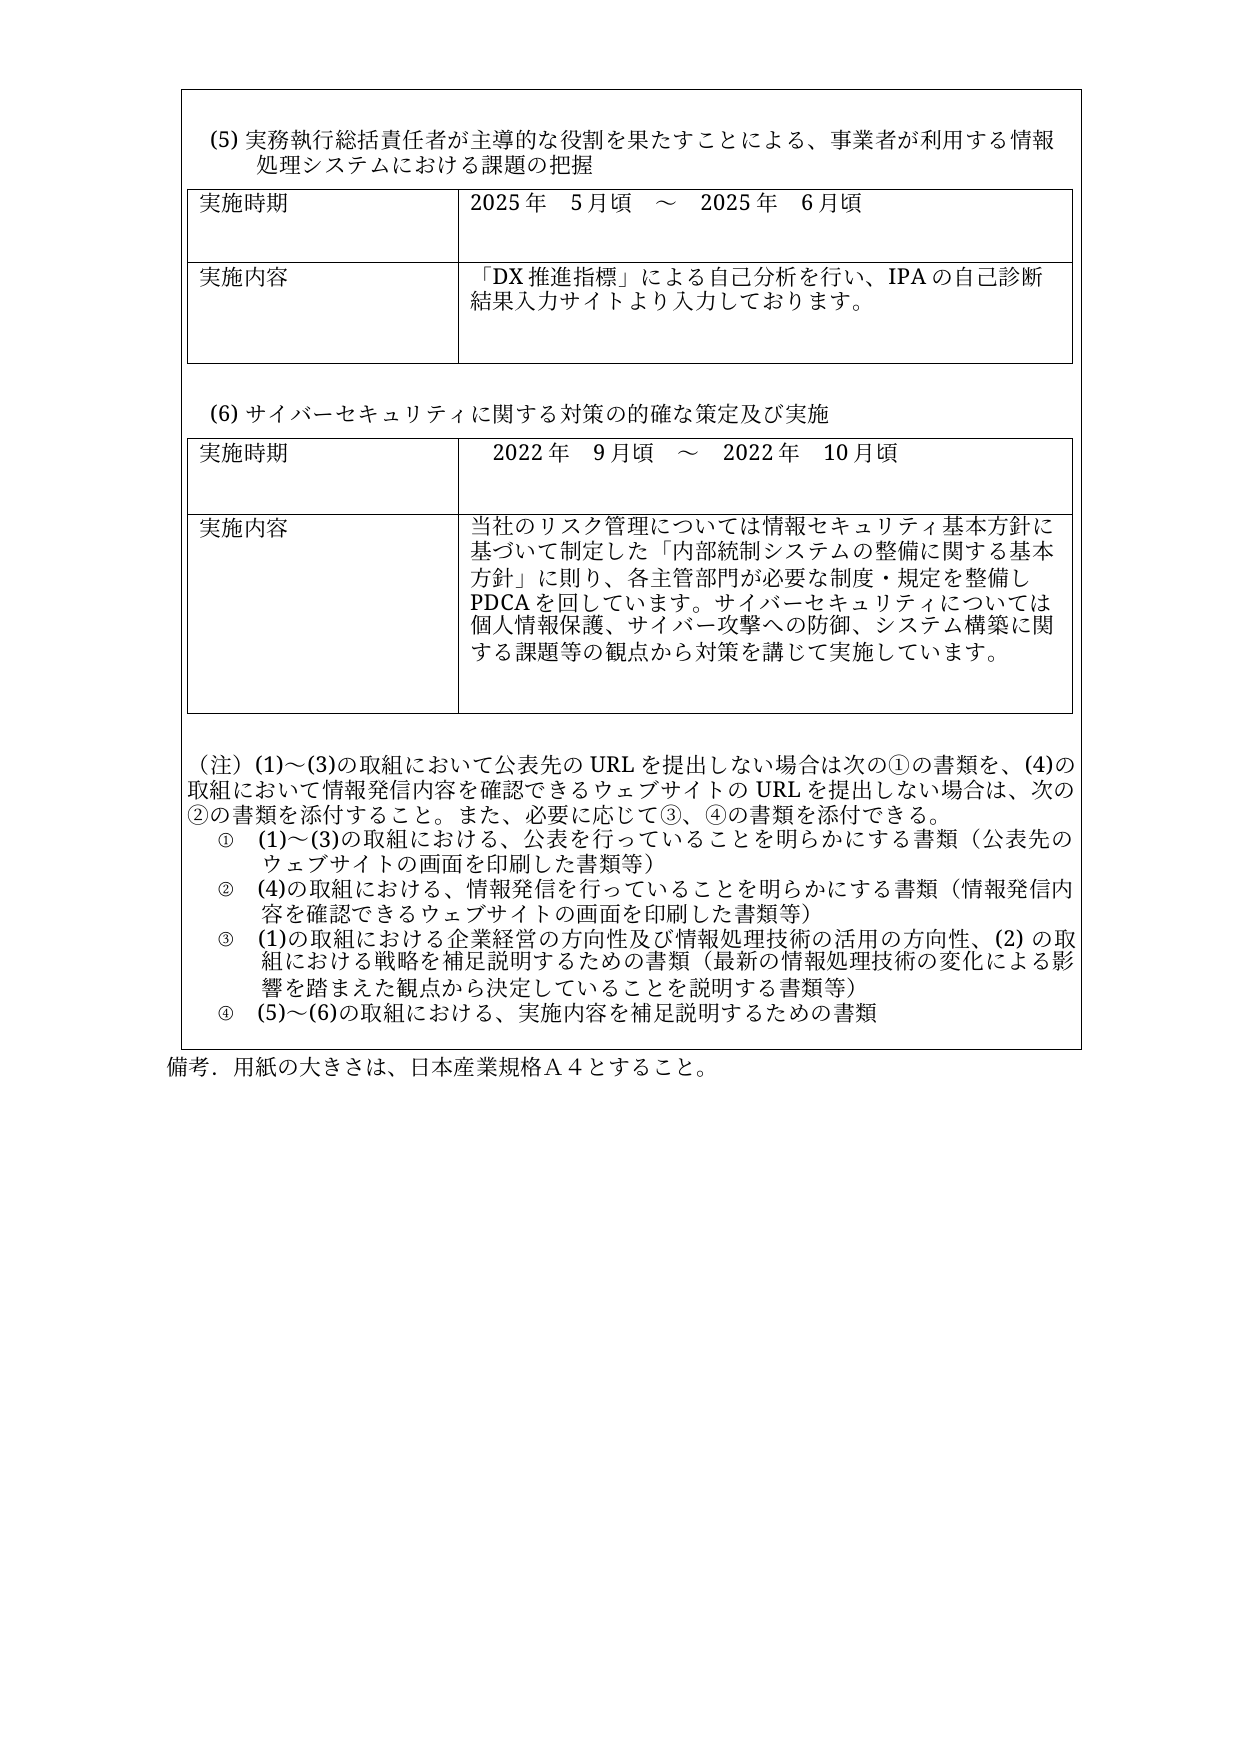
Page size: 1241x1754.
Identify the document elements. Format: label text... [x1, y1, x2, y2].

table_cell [182, 90, 1081, 1049]
text 備考．用紙の大きさは、日本産業規格Ａ４とすること。 [167, 1050, 1070, 1082]
